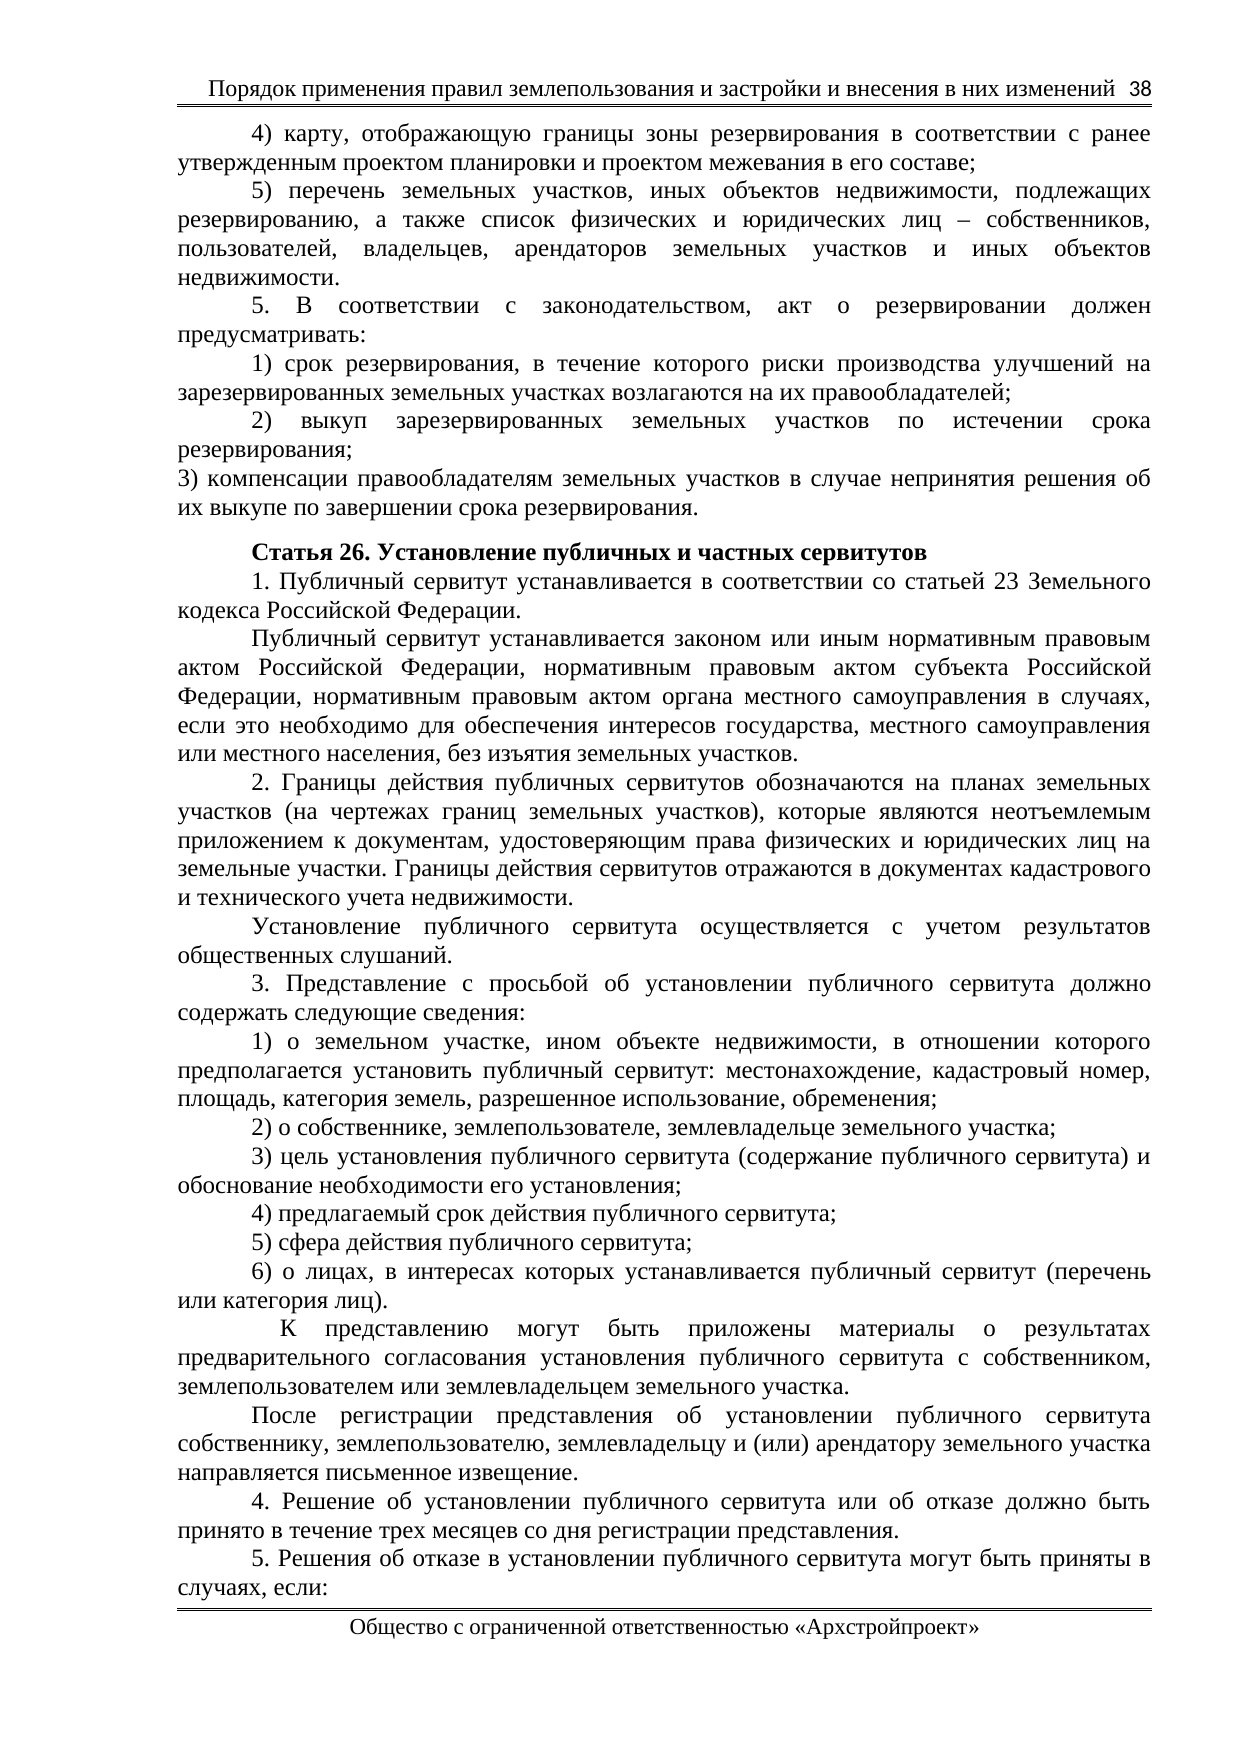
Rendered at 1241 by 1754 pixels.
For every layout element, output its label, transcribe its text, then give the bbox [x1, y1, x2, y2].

text 2) выкуп зарезервированных земельных участков по истечении срока резервирования; [177, 406, 1152, 463]
text 1) срок резервирования, в течение которого риски производства улучшений на зарезервированных земельных участках возлагаются на их правообладателей; [177, 348, 1152, 406]
text 5. Решения об отказе в установлении публичного сервитута могут быть приняты в случаях, если: [177, 1543, 1152, 1601]
text Установление публичного сервитута осуществляется с учетом результатов общественных слушаний. [177, 911, 1152, 968]
text 5. В соответствии с законодательством, акт о резервировании должен предусматривать: [177, 291, 1152, 348]
text После регистрации представления об установлении публичного сервитута собственнику, землепользователю, землевладельцу и (или) арендатору земельного участка направляется письменное извещение. [177, 1400, 1152, 1486]
text 3) компенсации правообладателям земельных участков в случае непринятия решения об их выкупе по завершении срока резервирования. [177, 463, 1152, 521]
text 5) перечень земельных участков, иных объектов недвижимости, подлежащих резервированию, а также список физических и юридических лиц – собственников, пользователей, владельцев, арендаторов земельных участков и иных объектов недвижимости. [177, 176, 1152, 291]
text 2. Границы действия публичных сервитутов обозначаются на планах земельных участков (на чертежах границ земельных участков), которые являются неотъемлемым приложением к документам, удостоверяющим права физических и юридических лиц на земельные участки. Границы действия сервитутов отражаются в документах кадастрового и технического учета недвижимости. [177, 767, 1152, 911]
text Статья 26. Установление публичных и частных сервитутов [177, 537, 1152, 566]
text 1) о земельном участке, ином объекте недвижимости, в отношении которого предполагается установить публичный сервитут: местонахождение, кадастровый номер, площадь, категория земель, разрешенное использование, обременения; [177, 1026, 1152, 1112]
text 4) карту, отображающую границы зоны резервирования в соответствии с ранее утвержденным проектом планировки и проектом межевания в его составе; [177, 118, 1152, 176]
text Публичный сервитут устанавливается законом или иным нормативным правовым актом Российской Федерации, нормативным правовым актом субъекта Российской Федерации, нормативным правовым актом органа местного самоуправления в случаях, если это необходимо для обеспечения интересов государства, местного самоуправления или местного населения, без изъятия земельных участков. [177, 623, 1152, 767]
text 3) цель установления публичного сервитута (содержание публичного сервитута) и обоснование необходимости его установления; [177, 1141, 1152, 1198]
text К представлению могут быть приложены материалы о результатах предварительного согласования установления публичного сервитута с собственником, землепользователем или землевладельцем земельного участка. [177, 1313, 1152, 1400]
text 4. Решение об установлении публичного сервитута или об отказе должно быть принято в течение трех месяцев со дня регистрации представления. [177, 1486, 1152, 1543]
text 5) сфера действия публичного сервитута; [177, 1227, 1152, 1256]
text 1. Публичный сервитут устанавливается в соответствии со статьей 23 Земельного кодекса Российской Федерации. [177, 566, 1152, 623]
text 3. Представление с просьбой об установлении публичного сервитута должно содержать следующие сведения: [177, 968, 1152, 1026]
text 6) о лицах, в интересах которых устанавливается публичный сервитут (перечень или категория лиц). [177, 1256, 1152, 1313]
text 2) о собственнике, землепользователе, землевладельце земельного участка; [177, 1112, 1152, 1141]
text 4) предлагаемый срок действия публичного сервитута; [177, 1198, 1152, 1227]
